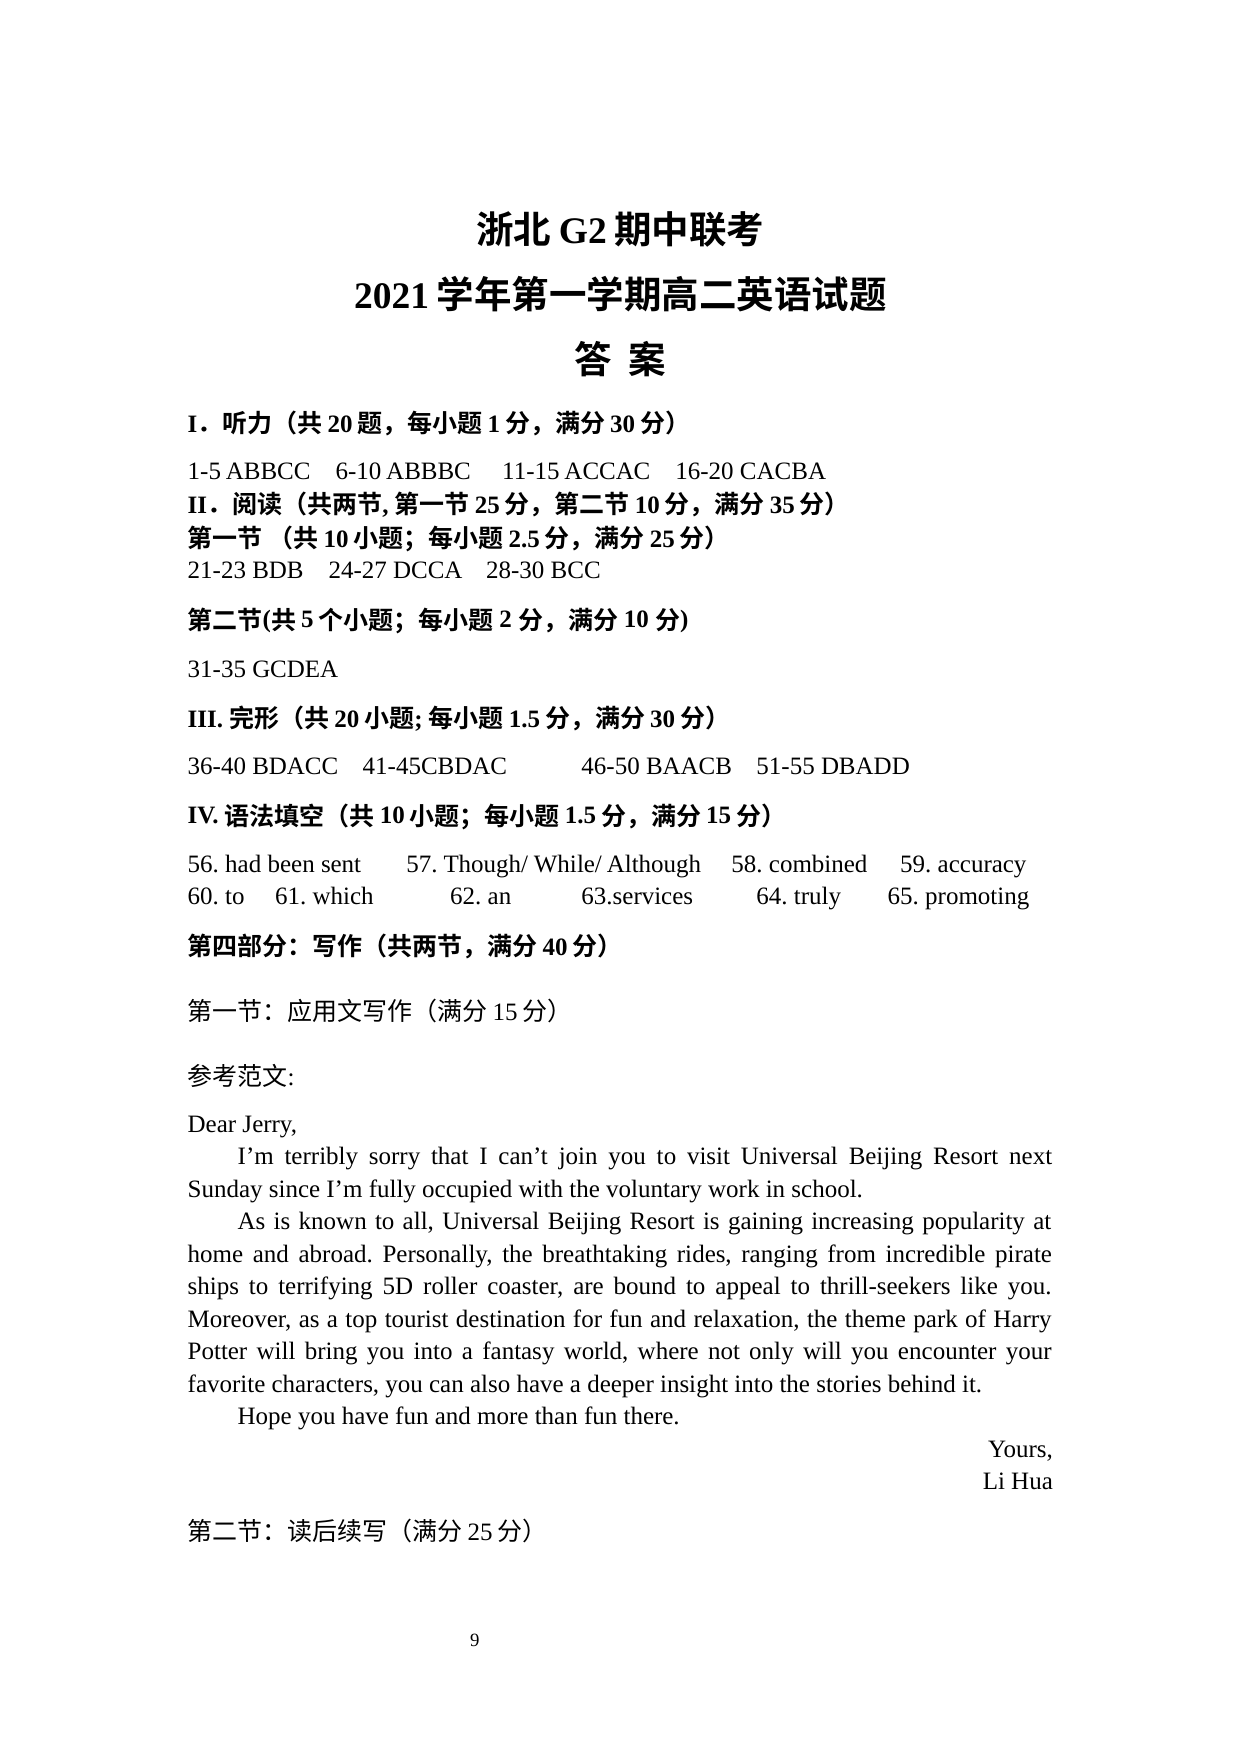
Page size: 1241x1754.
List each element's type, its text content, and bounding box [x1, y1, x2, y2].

text Li Hua [187, 1464, 1053, 1497]
text III. 完形（共20小题; 每小题1.5分，满分30分） [187, 684, 1053, 749]
text 31-35 GCDEA [187, 651, 1053, 684]
text As is known to all, Universal Beijing Resort is gaining increasing popularity at home and abroad. Personally, the breathtaking rides, ranging from incredible pirate ships to terrifying 5D roller coaster, are bound to appeal to thrill-seekers like you. Moreover, as a top tourist destination for fun and relaxation, the theme park of Harry Potter will bring you into a fantasy world, where not only will you encounter your favorite characters, you can also have a deeper insight into the stories behind it. [187, 1204, 1053, 1399]
text 36-40 BDACC 41-45CBDAC 46-50 BAACB 51-55 DBADD [187, 749, 1053, 782]
text Hope you have fun and more than fun there. [187, 1399, 1053, 1432]
text 56. had been sent 57. Though/ While/ Although 58. combined 59. accuracy [187, 847, 1053, 879]
text 21-23 BDB 24-27 DCCA 28-30 BCC [187, 554, 1053, 586]
text II．阅读（共两节, 第一节25分，第二节10分，满分35分） [187, 487, 1053, 520]
text I’m terribly sorry that I can’t join you to visit Universal Beijing Resort next Sunday since I’m fully occupied with the voluntary work in school. [187, 1139, 1053, 1204]
text Dear Jerry, [187, 1107, 1053, 1139]
text 1-5 ABBCC 6-10 ABBBC 11-15 ACCAC 16-20 CACBA [187, 454, 1053, 487]
text I．听力（共20题，每小题1分，满分30分） [187, 389, 1053, 454]
text 第一节：应用文写作（满分15分） [187, 977, 1053, 1042]
text 第二节：读后续写（满分25分） [187, 1497, 1053, 1562]
text 第一节 （共10小题；每小题2.5分，满分25分） [187, 520, 1053, 554]
text 答 案 [187, 324, 1053, 389]
text Yours, [187, 1432, 1053, 1464]
text IV. 语法填空（共10小题；每小题1.5分，满分15分） [187, 782, 1053, 847]
text 第四部分：写作（共两节，满分40分） [187, 912, 1053, 977]
text 浙北G2期中联考 [187, 194, 1053, 259]
text 2021学年第一学期高二英语试题 [187, 259, 1053, 324]
text 参考范文: [187, 1042, 1053, 1107]
text 第二节(共5个小题；每小题 2 分，满分 10 分) [187, 586, 1053, 651]
text 60. to 61. which 62. an 63.services 64. truly 65. promoting [187, 879, 1053, 912]
